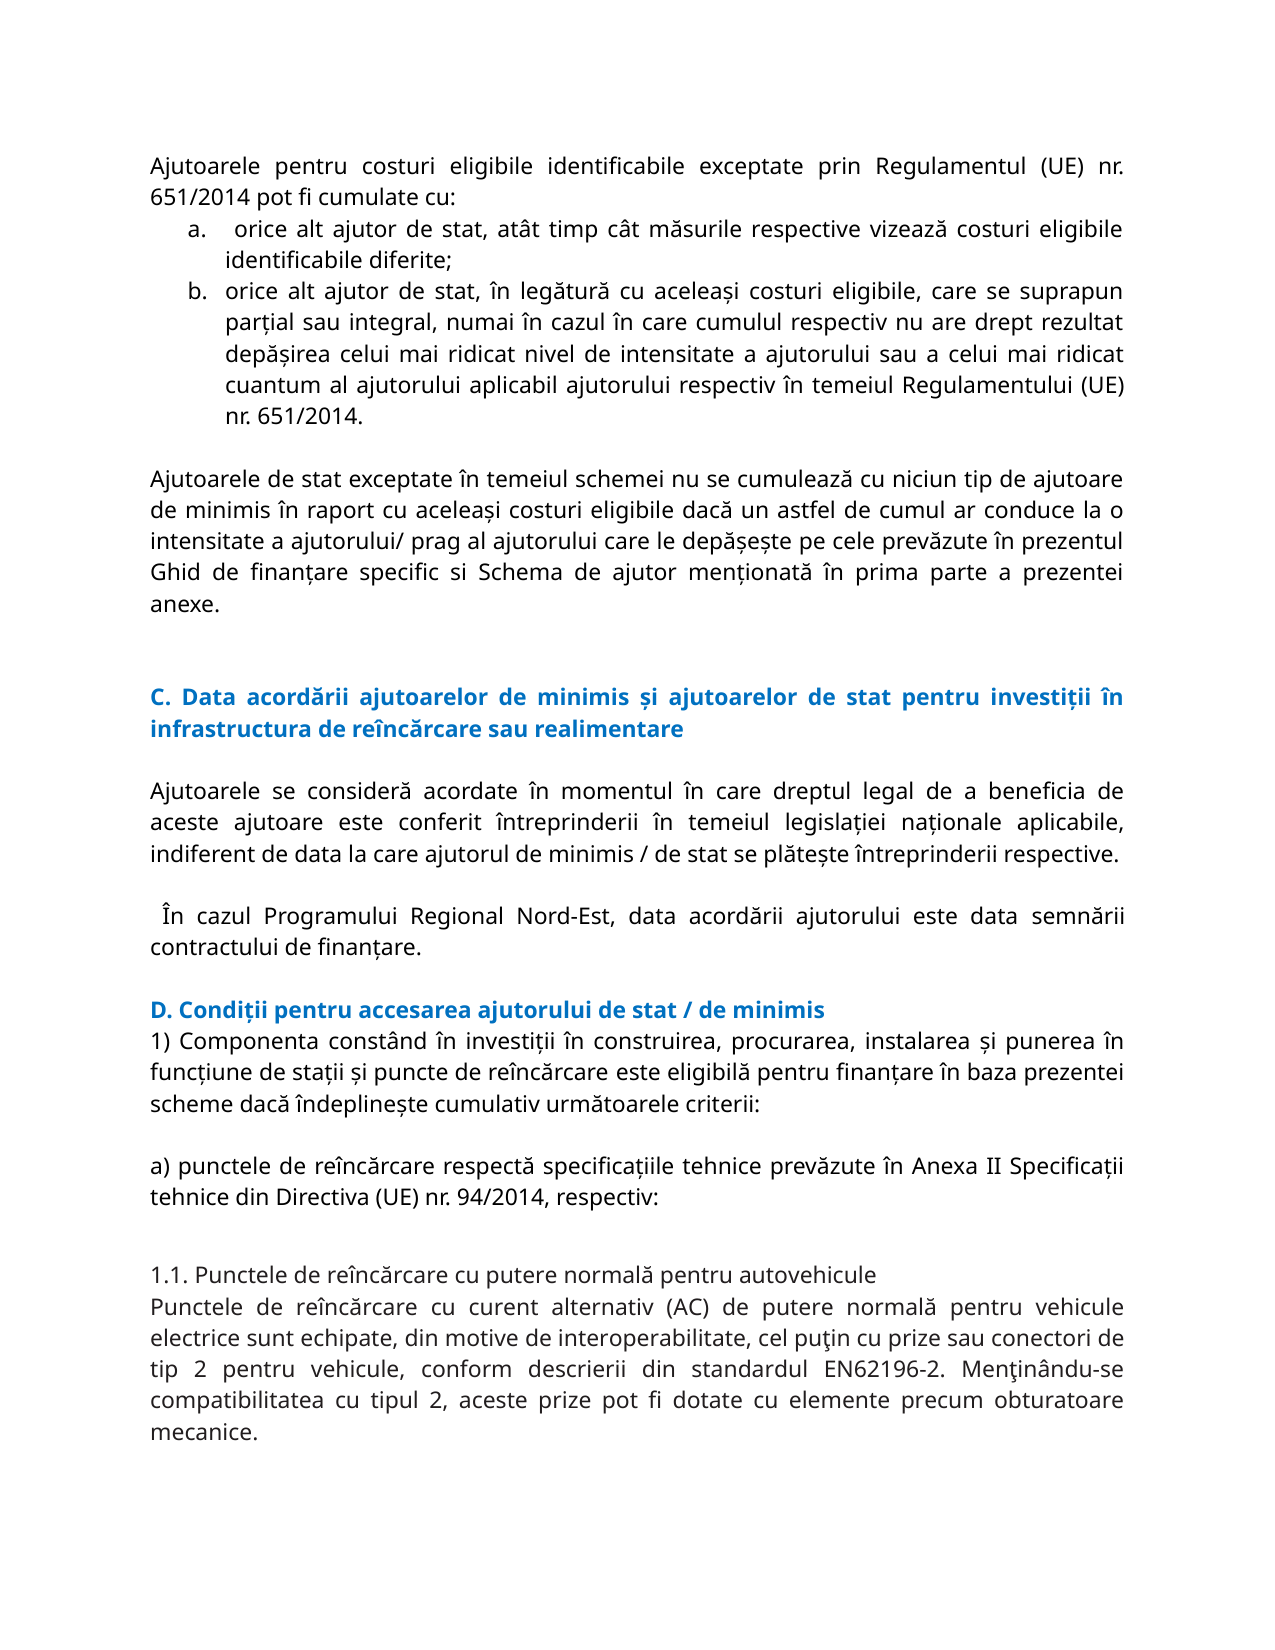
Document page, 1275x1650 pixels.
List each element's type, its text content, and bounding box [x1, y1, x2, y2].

list orice alt ajutor de stat, atât timp cât măsurile respective vizează costuri eligibile identificabile diferite; [187, 212, 1125, 275]
text a) punctele de reîncărcare respectă specificațiile tehnice prevăzute în Anexa II Specificații tehnice din Directiva (UE) nr. 94/2014, respectiv: [150, 1150, 1125, 1212]
text D. Condiții pentru accesarea ajutorului de stat / de minimis [150, 994, 1125, 1025]
list orice alt ajutor de stat, în legătură cu aceleași costuri eligibile, care se suprapun parțial sau integral, numai în cazul în care cumulul respectiv nu are drept rezultat depășirea celui mai ridicat nivel de intensitate a ajutorului sau a celui mai ridicat cuantum al ajutorului aplicabil ajutorului respectiv în temeiul Regulamentului (UE) nr. 651/2014. [187, 275, 1125, 431]
text C. Data acordării ajutoarelor de minimis și ajutoarelor de stat pentru investiții în infrastructura de reîncărcare sau realimentare [150, 681, 1125, 744]
text 1) Componenta constând în investiții în construirea, procurarea, instalarea și punerea în funcțiune de stații și puncte de reîncărcare este eligibilă pentru finanțare în baza prezentei scheme dacă îndeplineşte cumulativ următoarele criterii: [150, 1025, 1125, 1119]
text Ajutoarele pentru costuri eligibile identificabile exceptate prin Regulamentul (UE) nr. 651/2014 pot fi cumulate cu: [150, 150, 1125, 212]
text Ajutoarele de stat exceptate în temeiul schemei nu se cumulează cu niciun tip de ajutoare de minimis în raport cu aceleași costuri eligibile dacă un astfel de cumul ar conduce la o intensitate a ajutorului/ prag al ajutorului care le depășește pe cele prevăzute în prezentul Ghid de finanțare specific si Schema de ajutor menționată în prima parte a prezentei anexe. [150, 462, 1125, 619]
text În cazul Programului Regional Nord-Est, data acordării ajutorului este data semnării contractului de finanțare. [150, 900, 1125, 962]
text Ajutoarele se consideră acordate în momentul în care dreptul legal de a beneficia de aceste ajutoare este conferit întreprinderii în temeiul legislației naționale aplicabile, indiferent de data la care ajutorul de minimis / de stat se plătește întreprinderii respective. [150, 775, 1125, 869]
text 1.1. Punctele de reîncărcare cu putere normală pentru autovehicule [150, 1259, 1125, 1291]
text Punctele de reîncărcare cu curent alternativ (AC) de putere normală pentru vehicule electrice sunt echipate, din motive de interoperabilitate, cel puţin cu prize sau conectori de tip 2 pentru vehicule, conform descrierii din standardul EN62196-2. Menţinându-se compatibilitatea cu tipul 2, aceste prize pot fi dotate cu elemente precum obturatoare mecanice. [150, 1291, 1125, 1447]
